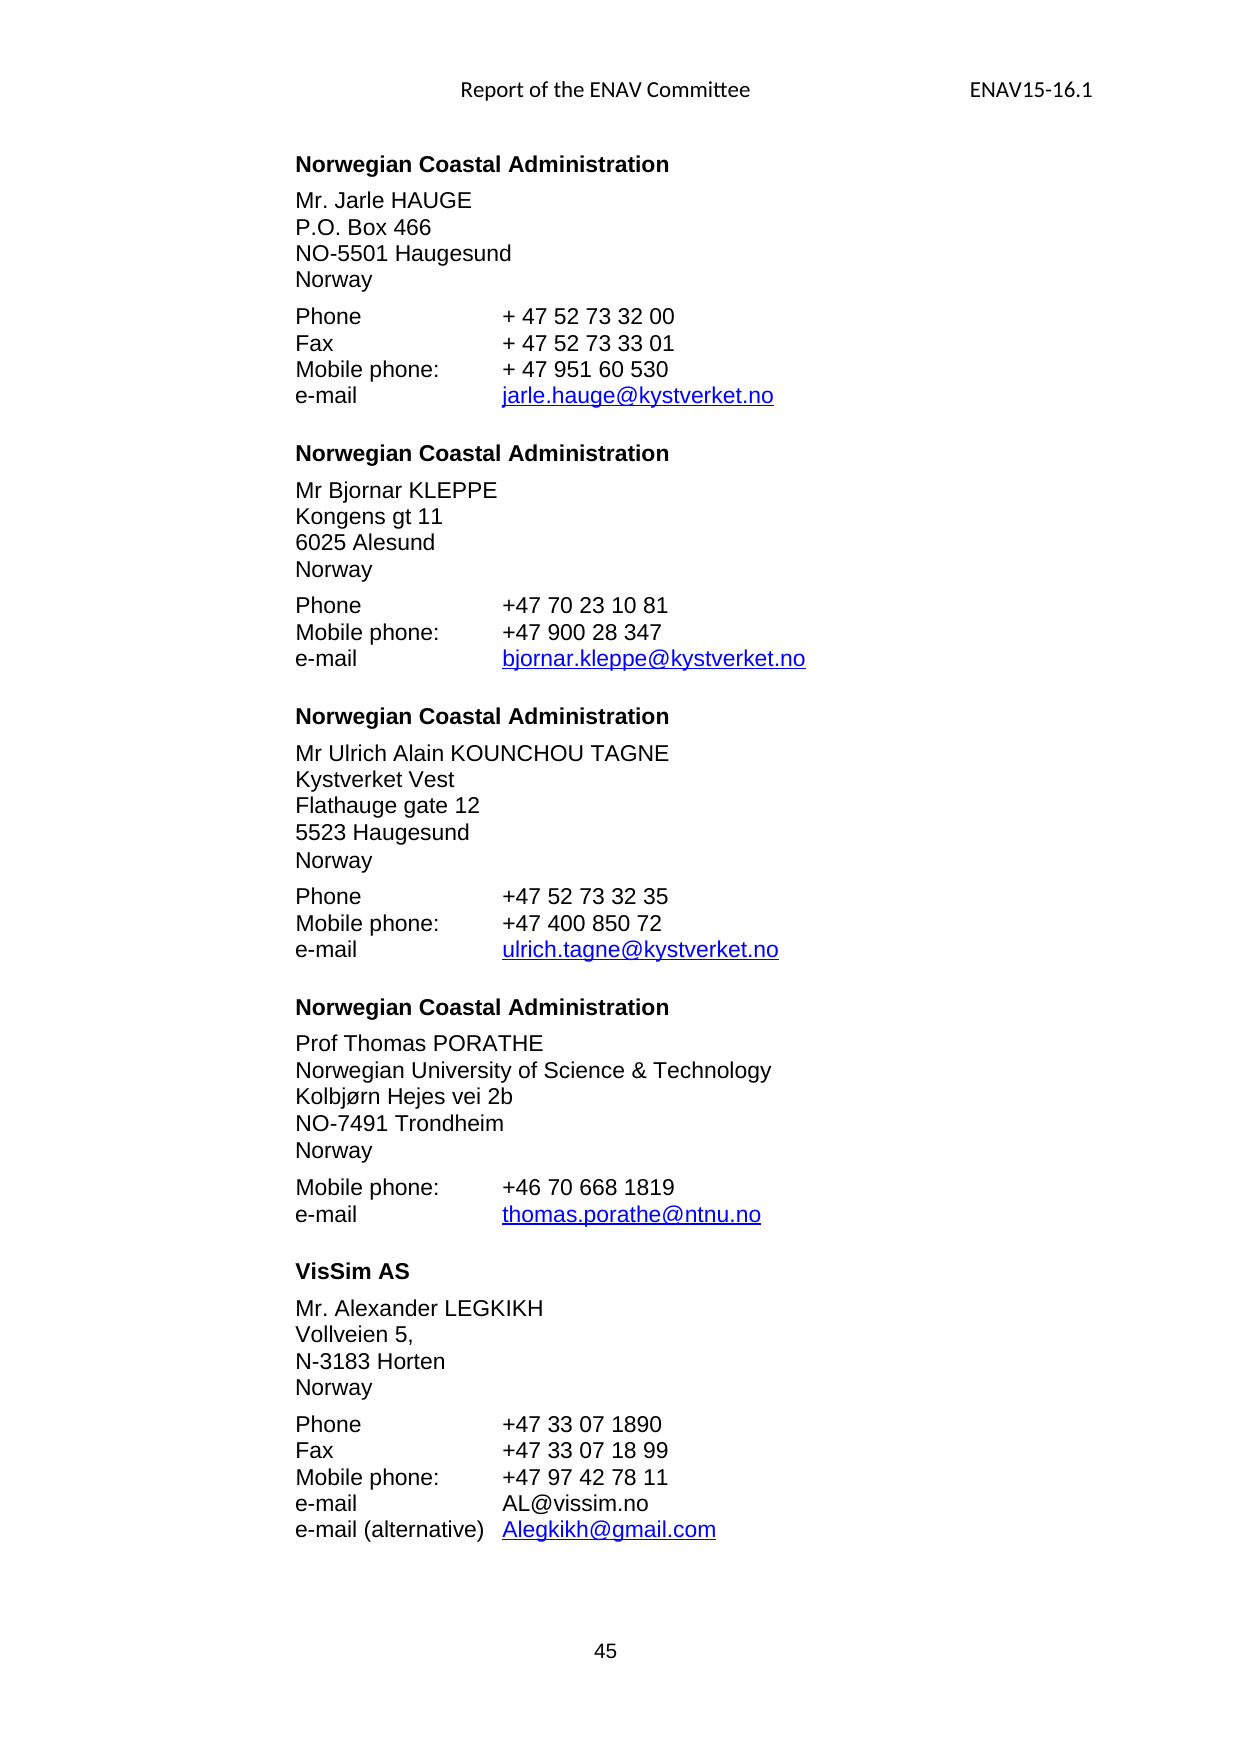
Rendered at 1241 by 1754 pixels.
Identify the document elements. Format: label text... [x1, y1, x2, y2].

text Fax +47 33 07 18 99 [118, 1437, 1122, 1463]
text Kongens gt 11 [118, 503, 1122, 529]
text Norwegian Coastal Administration [118, 703, 1122, 729]
text e-mail AL@vissim.no [118, 1490, 1122, 1516]
text 5523 Haugesund [118, 819, 1122, 846]
text Mobile phone: + 47 951 60 530 [118, 356, 1122, 382]
text Mobile phone: +47 900 28 347 [118, 619, 1122, 645]
text Fax + 47 52 73 33 01 [118, 329, 1122, 356]
text Norwegian Coastal Administration [118, 440, 1122, 466]
text Phone +47 70 23 10 81 [118, 592, 1122, 619]
text VisSim AS [118, 1258, 1122, 1284]
text Kolbjørn Hejes vei 2b [118, 1083, 1122, 1109]
text Mobile phone: +47 400 850 72 [118, 910, 1122, 936]
text Flathauge gate 12 [118, 792, 1122, 819]
text Norwegian Coastal Administration [118, 994, 1122, 1020]
text Kystverket Vest [118, 766, 1122, 792]
text Norway [118, 556, 1122, 582]
text e-mail thomas.porathe@ntnu.no [118, 1201, 1122, 1227]
text e-mail ulrich.tagne@kystverket.no [118, 936, 1122, 962]
text e-mail (alternative) Alegkikh@gmail.com [118, 1516, 1122, 1542]
text NO-5501 Haugesund [118, 240, 1122, 266]
text Phone +47 33 07 1890 [118, 1411, 1122, 1437]
text e-mail bjornar.kleppe@kystverket.no [118, 645, 1122, 672]
text Mr. Jarle HAUGE [118, 187, 1122, 214]
text Prof Thomas PORATHE [118, 1030, 1122, 1057]
text Phone + 47 52 73 32 00 [118, 303, 1122, 329]
text Norway [118, 266, 1122, 293]
text P.O. Box 466 [118, 214, 1122, 240]
text Mr. Alexander LEGKIKH [118, 1295, 1122, 1321]
text Norway [118, 1137, 1122, 1164]
text Mr Bjornar KLEPPE [118, 477, 1122, 503]
text Norway [118, 847, 1122, 873]
text NO-7491 Trondheim [118, 1110, 1122, 1137]
text Mr Ulrich Alain KOUNCHOU TAGNE [118, 739, 1122, 766]
text e-mail jarle.hauge@kystverket.no [118, 382, 1122, 409]
text Vollveien 5, [118, 1321, 1122, 1348]
text 6025 Alesund [118, 529, 1122, 556]
text N-3183 Horten [118, 1348, 1122, 1374]
text Mobile phone: +46 70 668 1819 [118, 1174, 1122, 1201]
text Norwegian University of Science & Technology [118, 1057, 1122, 1083]
text Norwegian Coastal Administration [118, 151, 1122, 177]
text Mobile phone: +47 97 42 78 11 [118, 1463, 1122, 1490]
text Phone +47 52 73 32 35 [118, 883, 1122, 910]
text Norway [118, 1374, 1122, 1400]
